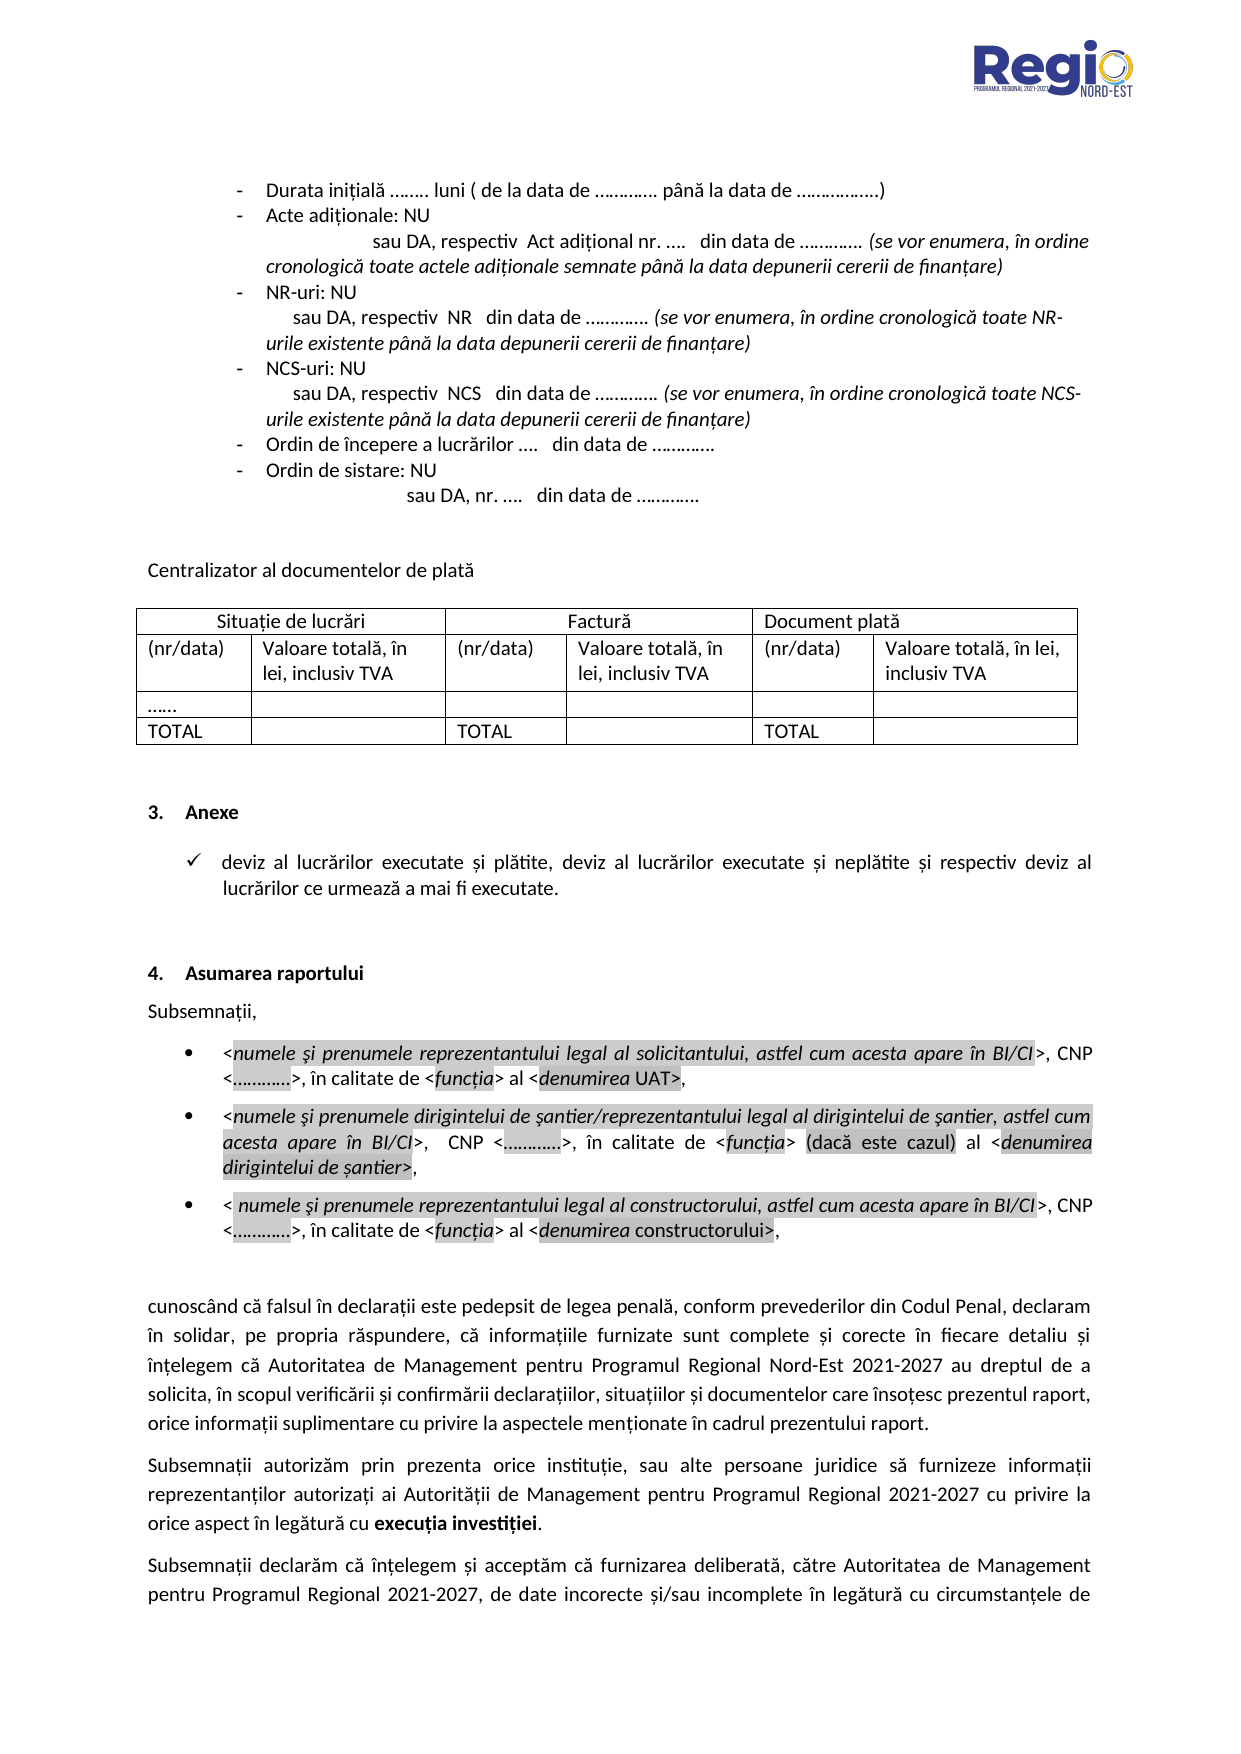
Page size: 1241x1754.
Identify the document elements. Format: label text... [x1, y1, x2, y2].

table_cell [567, 718, 752, 744]
table_cell [753, 692, 873, 717]
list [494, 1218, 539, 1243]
text Subsemnații, [148, 998, 1093, 1024]
text sau DA, nr. …. din data de …………. [266, 482, 1093, 508]
table_cell TOTAL [753, 718, 873, 744]
table_cell (nr/data) [137, 635, 251, 691]
table_cell Valoare totală, în lei, inclusiv TVA [252, 635, 445, 691]
text cunoscând că falsul în declaraţii este pedepsit de legea penală, conform prevederilor din Codul Penal, declaram în solidar, pe propria răspundere, că informaţiile furnizate sunt complete şi corecte în fiecare detaliu şi înţelegem că Autoritatea de Management pentru Programul Regional Nord-Est 2021-2027 au dreptul de a solicita, în scopul verificării şi confirmării declaraţiilor, situaţiilor şi documentelor care însoţesc prezentul raport, orice informaţii suplimentare cu privire la aspectele menționate în cadrul prezentului raport. [148, 1293, 1093, 1436]
list NCS-uri: NU [236, 355, 1093, 381]
table_cell [874, 692, 1077, 717]
table_cell (nr/data) [753, 635, 873, 691]
table_header Situaţie de lucrări [137, 609, 445, 634]
table_cell TOTAL [446, 718, 566, 744]
text sau DA, respectiv Act adiţional nr. …. din data de …………. (se vor enumera, în ordine cronologică toate actele adiţionale semnate până la data depunerii cererii de finanţare) [236, 228, 1093, 279]
text sau DA, respectiv NCS din data de …………. (se vor enumera, în ordine cronologică toate NCS-urile existente până la data depunerii cererii de finanţare) [236, 381, 1093, 431]
table_cell TOTAL [137, 718, 251, 744]
table_header Document plată [753, 609, 1077, 634]
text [148, 1552, 1093, 1606]
list Ordin de sistare: NU [236, 457, 1093, 482]
table_cell …… [137, 692, 251, 717]
list Durata iniţială …….. luni ( de la data de …………. până la data de ……………..) [236, 177, 1093, 203]
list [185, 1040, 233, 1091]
subtitle Asumarea raportului [148, 961, 1093, 986]
table_cell (nr/data) [446, 635, 566, 691]
list Ordin de începere a lucrărilor …. din data de …………. [236, 431, 1093, 457]
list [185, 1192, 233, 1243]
table_cell [874, 718, 1077, 744]
text Centralizator al documentelor de plată [148, 558, 1093, 583]
text Subsemnații autorizăm prin prezenta orice instituţie, sau alte persoane juridice să furnizeze informaţii reprezentanţilor autorizaţi ai Autorităţii de Management pentru Programul Regional 2021-2027 cu privire la orice aspect în legătură cu execuția investiției. [148, 1452, 1093, 1536]
list <numele şi prenumele dirigintelui de şantier/reprezentantului legal al dirigintelui de şantier, astfel cum acesta apare în BI/CI>, CNP <…………>, în calitate de <funcţia> (dacă este cazul) al <denumirea dirigintelui de şantier>, [185, 1103, 1093, 1180]
table_cell Valoare totală, în lei, inclusiv TVA [874, 635, 1077, 691]
table_cell [252, 692, 445, 717]
table_header Factură [446, 609, 752, 634]
picture [971, 36, 1136, 101]
list NR-uri: NU [236, 279, 1093, 304]
text sau DA, respectiv NR din data de …………. (se vor enumera, în ordine cronologică toate NR-urile existente până la data depunerii cererii de finanţare) [236, 304, 1093, 355]
list <numele şi prenumele reprezentantului legal al solicitantului, astfel cum acesta apare în BI/CI>, CNP <…………>, în calitate de <funcţia> al <denumirea UAT>, [681, 1040, 1093, 1091]
list < numele şi prenumele reprezentantului legal al constructorului, astfel cum acesta apare în BI/CI>, CNP <…………>, în calitate de <funcţia> al <denumirea constructorului>, [774, 1192, 1093, 1243]
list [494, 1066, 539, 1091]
table_cell Valoare totală, în lei, inclusiv TVA [567, 635, 752, 691]
table_cell [567, 692, 752, 717]
subtitle deviz al lucrărilor executate şi plătite, deviz al lucrărilor executate şi neplătite şi respectiv deviz al lucrărilor ce urmează a mai fi executate. [185, 849, 1093, 900]
table_cell [446, 692, 566, 717]
table_cell [252, 718, 445, 744]
subtitle Anexe [148, 799, 1093, 824]
list Acte adiționale: NU [236, 203, 1093, 228]
